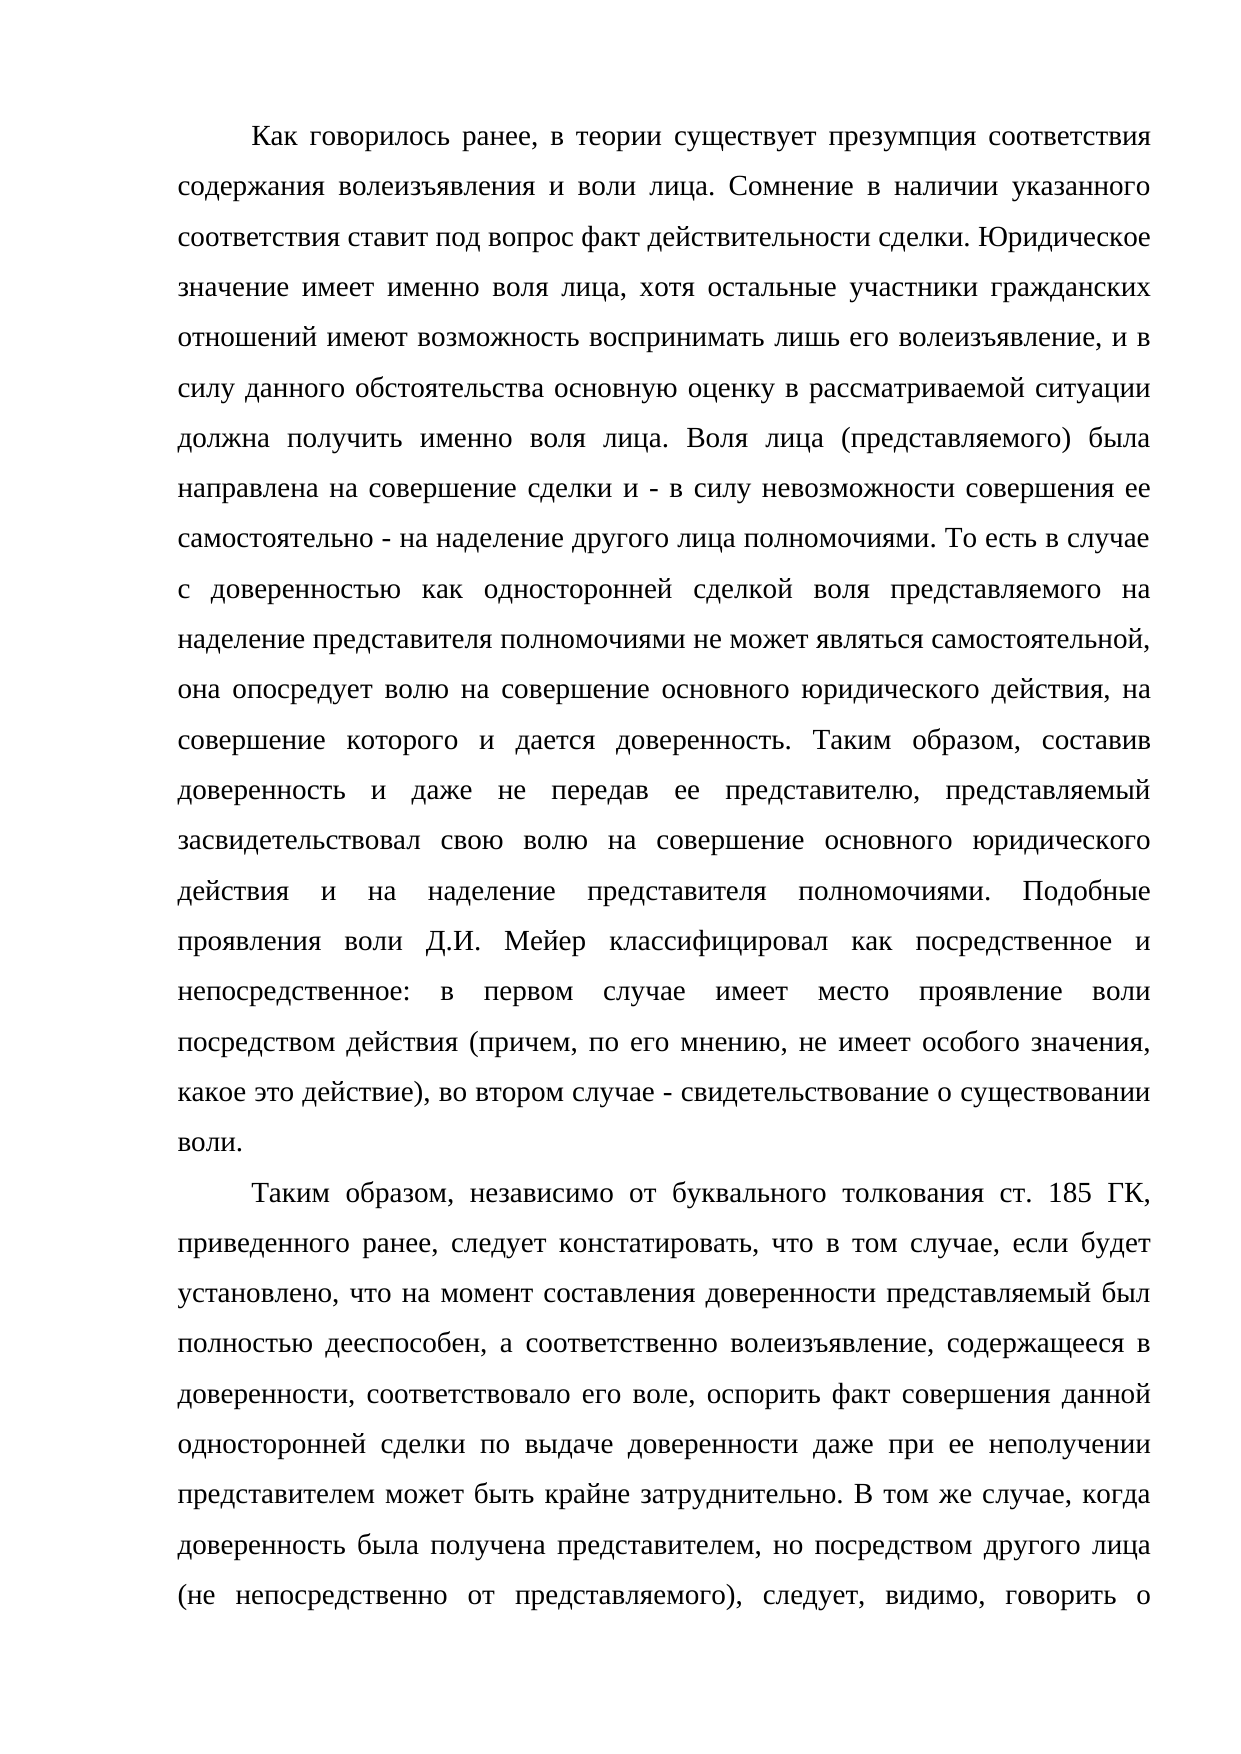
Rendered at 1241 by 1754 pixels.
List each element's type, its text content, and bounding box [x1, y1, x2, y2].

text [177, 1175, 1152, 1611]
text Как говорилось ранее, в теории существует презумпция соответствия содержания волеизъявления и воли лица. Сомнение в наличии указанного соответствия ставит под вопрос факт действительности сделки. Юридическое значение имеет именно воля лица, хотя остальные участники гражданских отношений имеют возможность воспринимать лишь его волеизъявление, и в силу данного обстоятельства основную оценку в рассматриваемой ситуации должна получить именно воля лица. Воля лица (представляемого) была направлена на совершение сделки и - в силу невозможности совершения ее самостоятельно - на наделение другого лица полномочиями. То есть в случае с доверенностью как односторонней сделкой воля представляемого на наделение представителя полномочиями не может являться самостоятельной, она опосредует волю на совершение основного юридического действия, на совершение которого и дается доверенность. Таким образом, составив доверенность и даже не передав ее представителю, представляемый засвидетельствовал свою волю на совершение основного юридического действия и на наделение представителя полномочиями. Подобные проявления воли Д.И. Мейер классифицировал как посредственное и непосредственное: в первом случае имеет место проявление воли посредством действия (причем, по его мнению, не имеет особого значения, какое это действие), во втором случае - свидетельствование о существовании воли. [177, 118, 1152, 1158]
